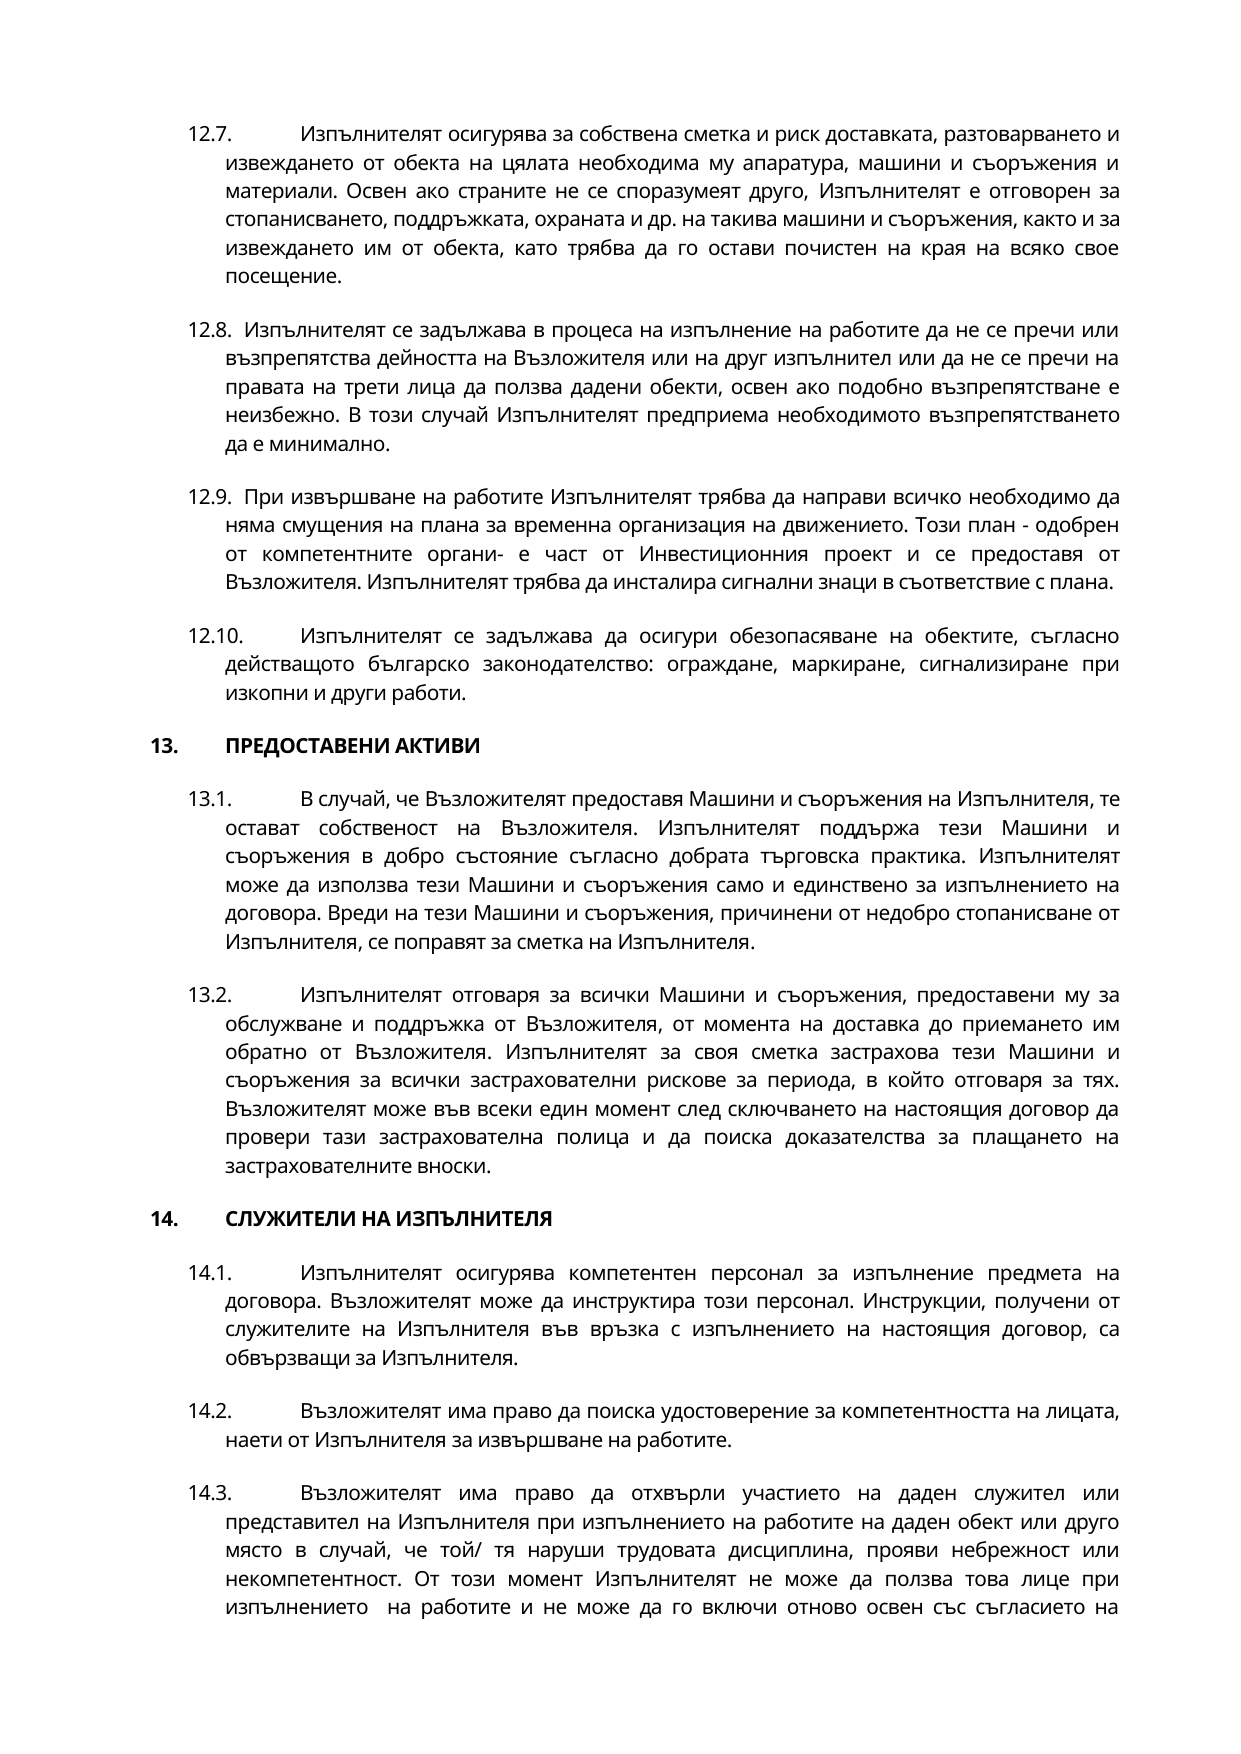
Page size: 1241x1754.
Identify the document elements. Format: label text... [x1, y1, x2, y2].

list В случай, че Възложителят предоставя Машини и съоръжения на Изпълнителя, те остават собственост на Възложителя. Изпълнителят поддържа тези Машини и съоръжения в добро състояние съгласно добрата търговска практика. Изпълнителят може да използва тези Машини и съоръжения само и единствено за изпълнението на договора. Вреди на тези Машини и съоръжения, причинени от недобро стопанисване от Изпълнителя, се поправят за сметка на Изпълнителя. [187, 784, 1121, 955]
list Изпълнителят осигурява за собствена сметка и риск доставката, разтоварването и извеждането от обекта на цялата необходима му апаратура, машини и съоръжения и материали. Освен ако страните не се споразумеят друго, Изпълнителят е отговорен за стопанисването, поддръжката, охраната и др. на такива машини и съоръжения, както и за извеждането им от обекта, като трябва да го остави почистен на края на всяко свое посещение. [187, 119, 1121, 290]
list ПРЕДОСТАВЕНИ АКТИВИ [150, 731, 1121, 759]
list Изпълнителят се задължава в процеса на изпълнение на работите да не се пречи или възпрепятства дейността на Възложителя или на друг изпълнител или да не се пречи на правата на трети лица да ползва дадени обекти, освен ако подобно възпрепятстване е неизбежно. В този случай Изпълнителят предприема необходимото възпрепятстването да е минимално. [187, 315, 1121, 457]
list Изпълнителят осигурява компетентен персонал за изпълнение предмета на договора. Възложителят може да инструктира този персонал. Инструкции, получени от служителите на Изпълнителя във връзка с изпълнението на настоящия договор, са обвързващи за Изпълнителя. [187, 1258, 1121, 1371]
list СЛУЖИТЕЛИ НА ИЗПЪЛНИТЕЛЯ [150, 1204, 1121, 1233]
list Възложителят има право да поиска удостоверение за компетентността на лицата, наети от Изпълнителя за извършване на работите. [187, 1396, 1121, 1453]
list При извършване на работите Изпълнителят трябва да направи всичко необходимо да няма смущения на плана за временна организация на движението. Този план - одобрен от компетентните органи- е част от Инвестиционния проект и се предоставя от Възложителя. Изпълнителят трябва да инсталира сигнални знаци в съответствие с плана. [187, 482, 1121, 596]
list Изпълнителят се задължава да осигури обезопасяване на обектите, съгласно действащото българско законодателство: ограждане, маркиране, сигнализиране при изкопни и други работи. [187, 621, 1121, 706]
list Изпълнителят отговаря за всички Машини и съоръжения, предоставени му за обслужване и поддръжка от Възложителя, от момента на доставка до приемането им обратно от Възложителя. Изпълнителят за своя сметка застрахова тези Машини и съоръжения за всички застрахователни рискове за периода, в който отговаря за тях. Възложителят може във всеки един момент след сключването на настоящия договор да провери тази застрахователна полица и да поиска доказателства за плащането на застрахователните вноски. [187, 980, 1121, 1179]
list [187, 1478, 1121, 1621]
